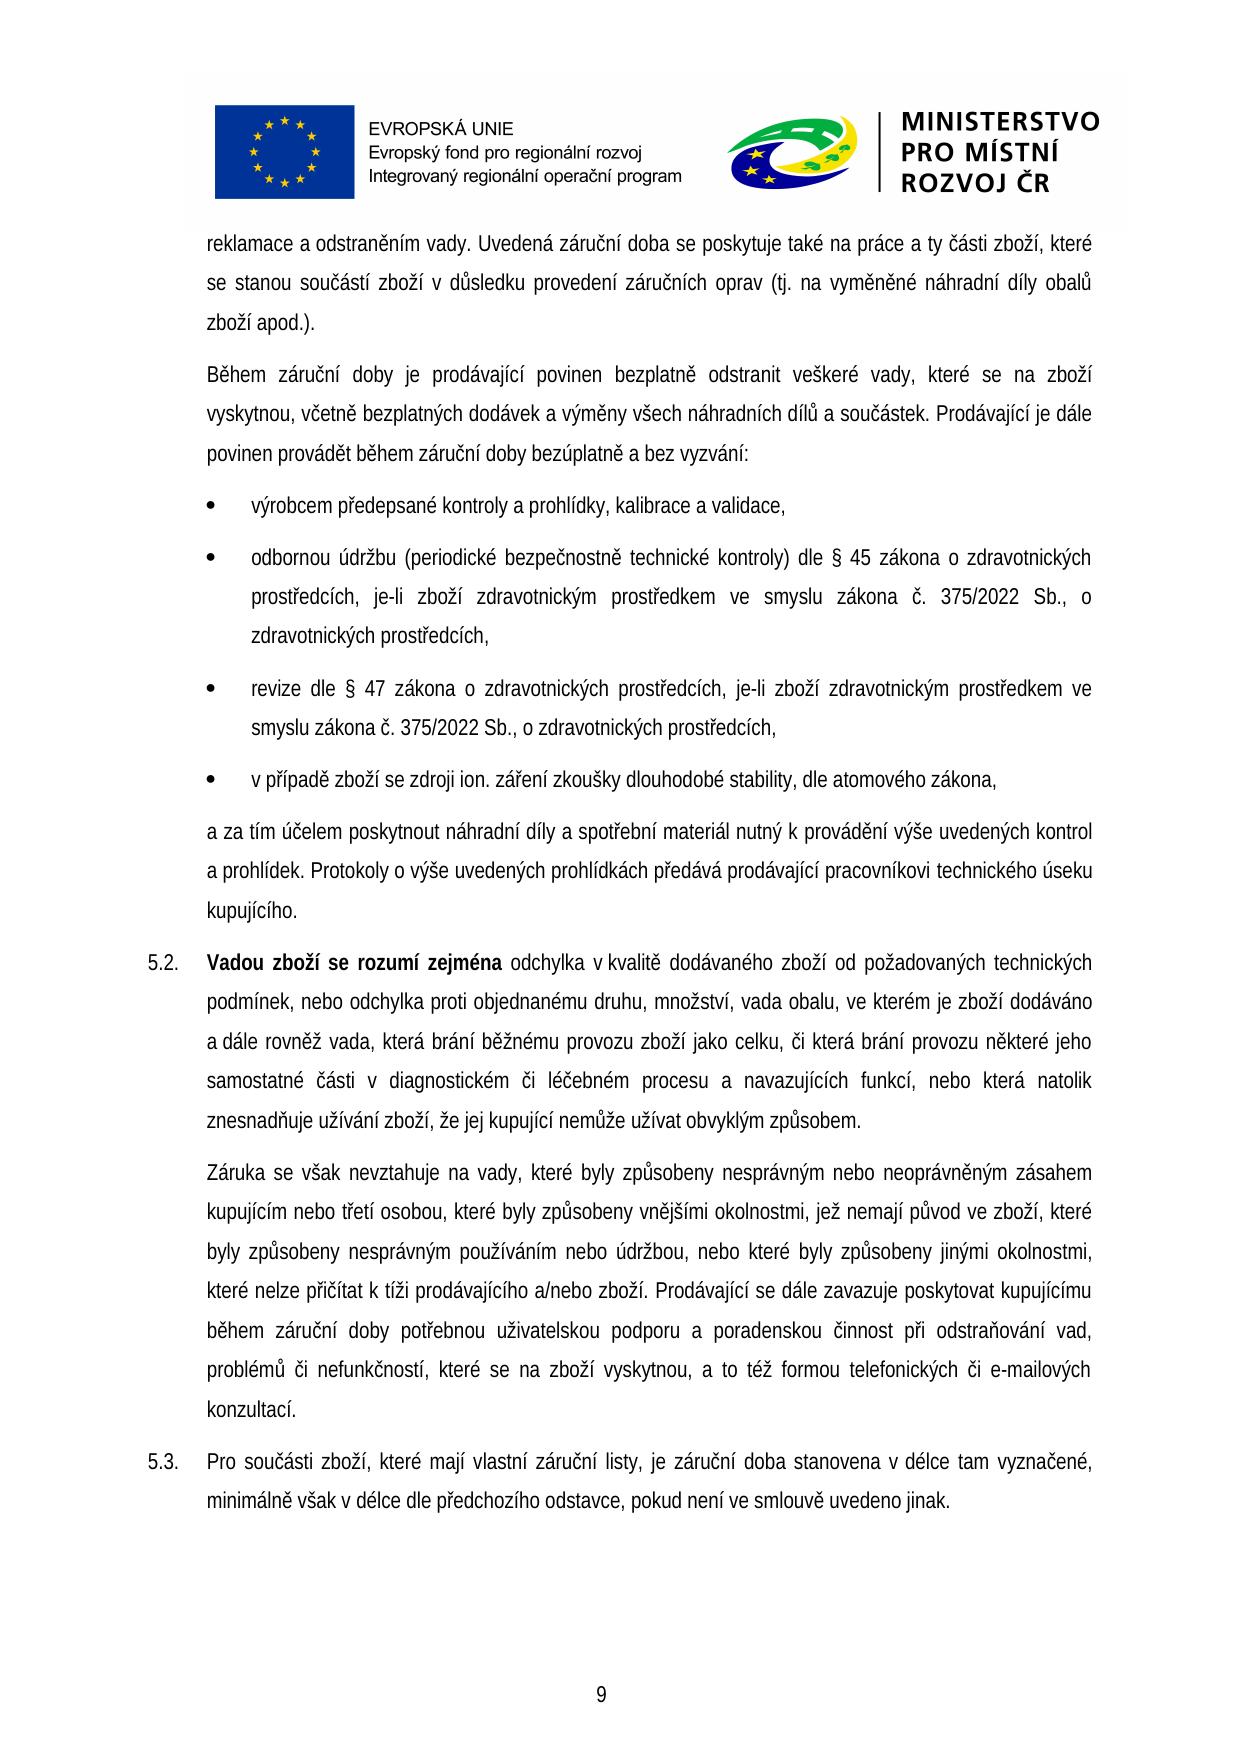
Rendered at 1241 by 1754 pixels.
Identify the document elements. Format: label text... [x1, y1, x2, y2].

list v případě zboží se zdroji ion. záření zkoušky dlouhodobé stability, dle atomového zákona, [207, 766, 1093, 792]
text Během záruční doby je prodávající povinen bezplatně odstranit veškeré vady, které se na zboží vyskytnou, včetně bezplatných dodávek a výměny všech náhradních dílů a součástek. Prodávající je dále povinen provádět během záruční doby bezúplatně a bez vyzvání: [207, 361, 1093, 466]
text a za tím účelem poskytnout náhradní díly a spotřební materiál nutný k provádění výše uvedených kontrol a prohlídek. Protokoly o výše uvedených prohlídkách předává prodávající pracovníkovi technického úseku kupujícího. [207, 818, 1093, 923]
list revize dle § 47 zákona o zdravotnických prostředcích, je-li zboží zdravotnickým prostředkem ve smyslu zákona č. 375/2022 Sb., o zdravotnických prostředcích, [207, 674, 1093, 740]
text Záruka se však nevztahuje na vady, které byly způsobeny nesprávným nebo neoprávněným zásahem kupujícím nebo třetí osobou, které byly způsobeny vnějšími okolnostmi, jež nemají původ ve zboží, které byly způsobeny nesprávným používáním nebo údržbou, nebo které byly způsobeny jinými okolnostmi, které nelze přičítat k tíži prodávajícího a/nebo zboží. Prodávající se dále zavazuje poskytovat kupujícímu během záruční doby potřebnou uživatelskou podporu a poradenskou činnost při odstraňování vad, problémů či nefunkčností, které se na zboží vyskytnou, a to též formou telefonických či e-mailových konzultací. [207, 1159, 1093, 1422]
list Pro součásti zboží, které mají vlastní záruční listy, je záruční doba stanovena v délce tam vyznačené, minimálně však v délce dle předchozího odstavce, pokud není ve smlouvě uvedeno jinak. [148, 1448, 1093, 1513]
picture [184, 73, 1130, 230]
list odbornou údržbu (periodické bezpečnostně technické kontroly) dle § 45 zákona o zdravotnických prostředcích, je-li zboží zdravotnickým prostředkem ve smyslu zákona č. 375/2022 Sb., o zdravotnických prostředcích, [207, 543, 1093, 649]
list výrobcem předepsané kontroly a prohlídky, kalibrace a validace, [207, 492, 1093, 518]
list Vadou zboží se rozumí zejména odchylka v kvalitě dodávaného zboží od požadovaných technických podmínek, nebo odchylka proti objednanému druhu, množství, vada obalu, ve kterém je zboží dodáváno a dále rovněž vada, která brání běžnému provozu zboží jako celku, či která brání provozu některé jeho samostatné části v diagnostickém či léčebném procesu a navazujících funkcí, nebo která natolik znesnadňuje užívání zboží, že jej kupující nemůže užívat obvyklým způsobem. [148, 949, 1093, 1133]
